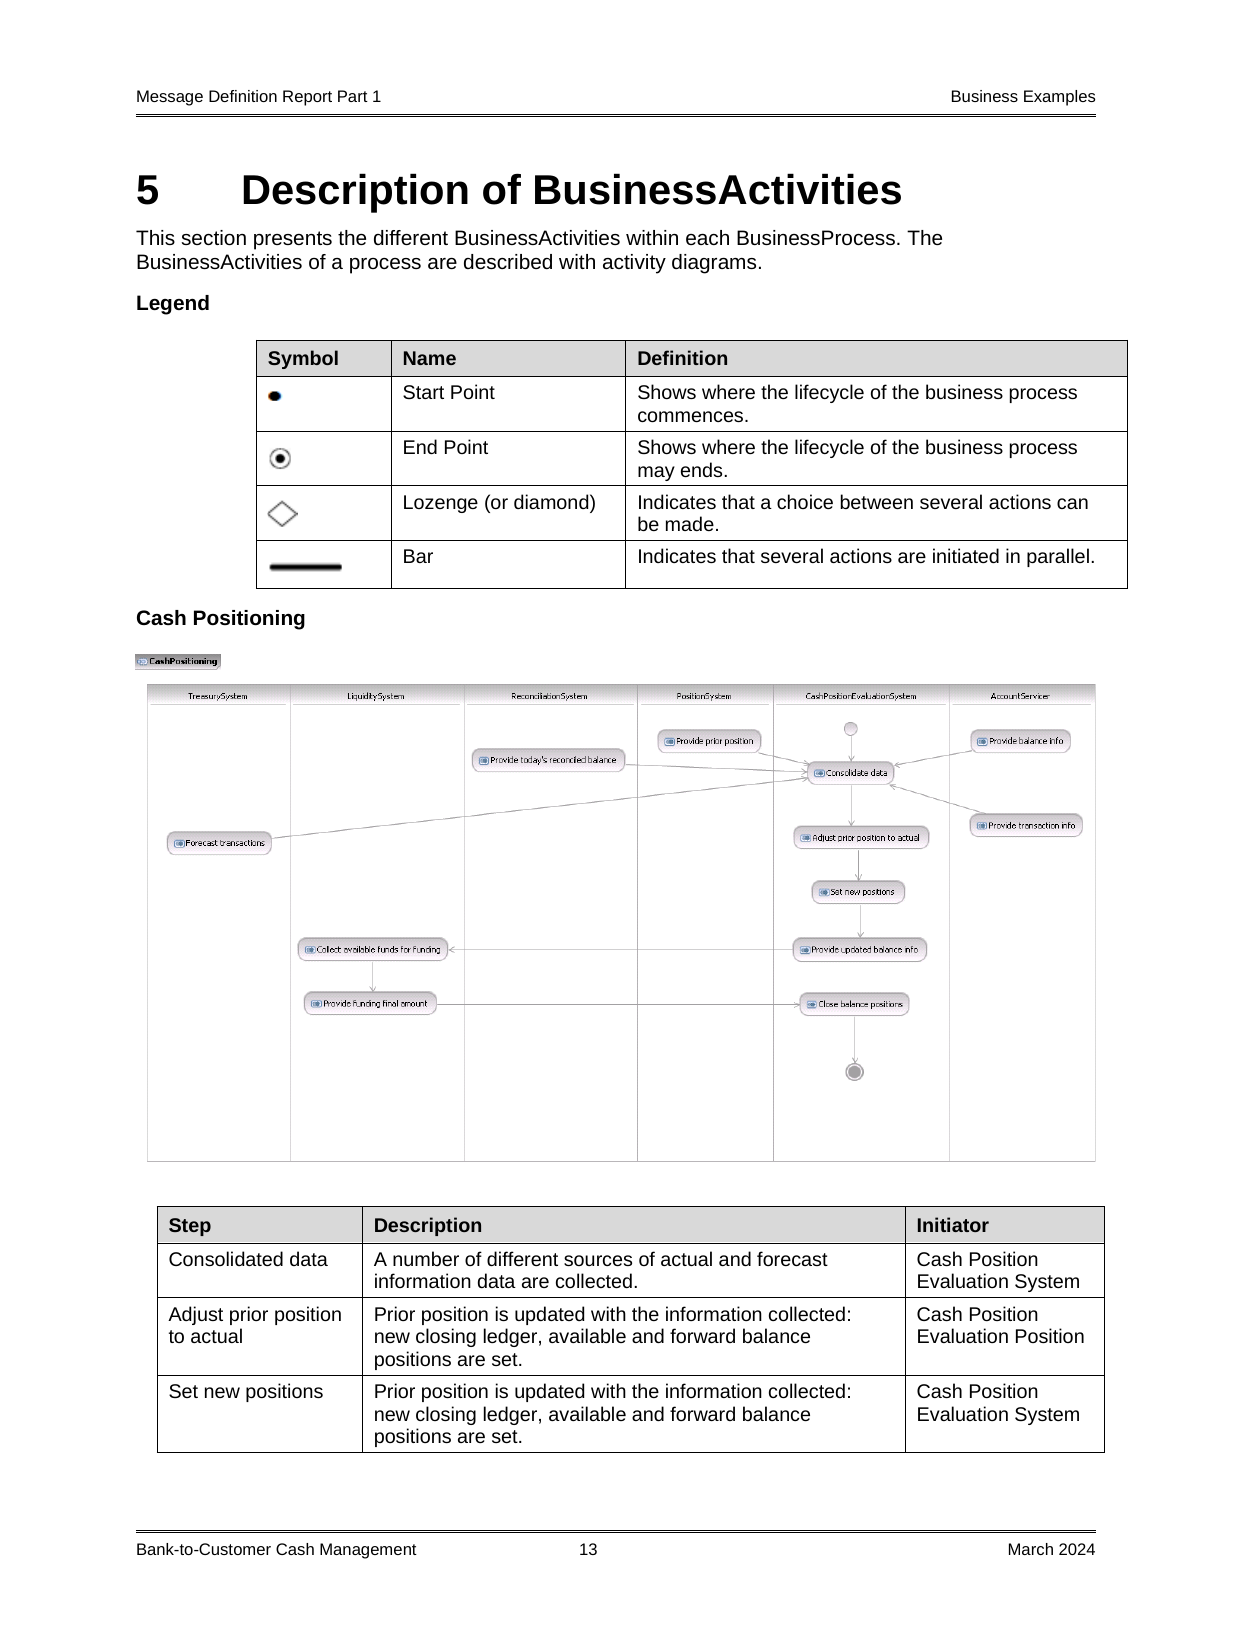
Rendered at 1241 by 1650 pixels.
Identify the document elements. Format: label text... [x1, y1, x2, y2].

table_cell [257, 432, 391, 485]
picture [267, 553, 342, 584]
table_cell Cash Position Evaluation Position [906, 1298, 1104, 1375]
table_cell Adjust prior position to actual [158, 1298, 362, 1375]
text Legend [136, 291, 1104, 314]
table_cell Start Point [392, 377, 625, 431]
table_cell Cash Position Evaluation System [906, 1376, 1104, 1452]
table_cell A number of different sources of actual and forecast information data are collected. [363, 1244, 905, 1297]
table_cell Prior position is updated with the information collected: new closing ledger, available and forward balance positions are set. [363, 1376, 905, 1452]
table_cell Indicates that a choice between several actions can be made. [626, 486, 1127, 540]
table_header Description [363, 1207, 905, 1242]
table_cell Shows where the lifecycle of the business process commences. [626, 377, 1127, 431]
table_header Initiator [906, 1207, 1104, 1242]
table_cell Indicates that several actions are initiated in parallel. [626, 541, 1127, 588]
table_cell [257, 377, 391, 431]
table_cell [257, 541, 391, 588]
table_cell Bar [392, 541, 625, 588]
table_cell Prior position is updated with the information collected: new closing ledger, available and forward balance positions are set. [363, 1298, 905, 1375]
table_cell End Point [392, 432, 625, 485]
table_cell Shows where the lifecycle of the business process may ends. [626, 432, 1127, 485]
picture [267, 498, 298, 530]
table_header Name [392, 341, 625, 376]
table_header Definition [626, 341, 1127, 376]
table_cell Consolidated data [158, 1244, 362, 1297]
table_cell Set new positions [158, 1376, 362, 1452]
table_header Step [158, 1207, 362, 1242]
table_cell Lozenge (or diamond) [392, 486, 625, 540]
table_header Symbol [257, 341, 391, 376]
picture [267, 444, 298, 475]
picture [135, 654, 1105, 1169]
text Cash Positioning [136, 606, 1104, 630]
subtitle Description of BusinessActivities [136, 166, 1104, 213]
table_cell Cash Position Evaluation System [906, 1244, 1104, 1297]
picture [267, 389, 283, 405]
table_cell [257, 486, 391, 540]
text This section presents the different BusinessActivities within each BusinessProcess. The BusinessActivities of a process are described with activity diagrams. [136, 226, 1104, 274]
